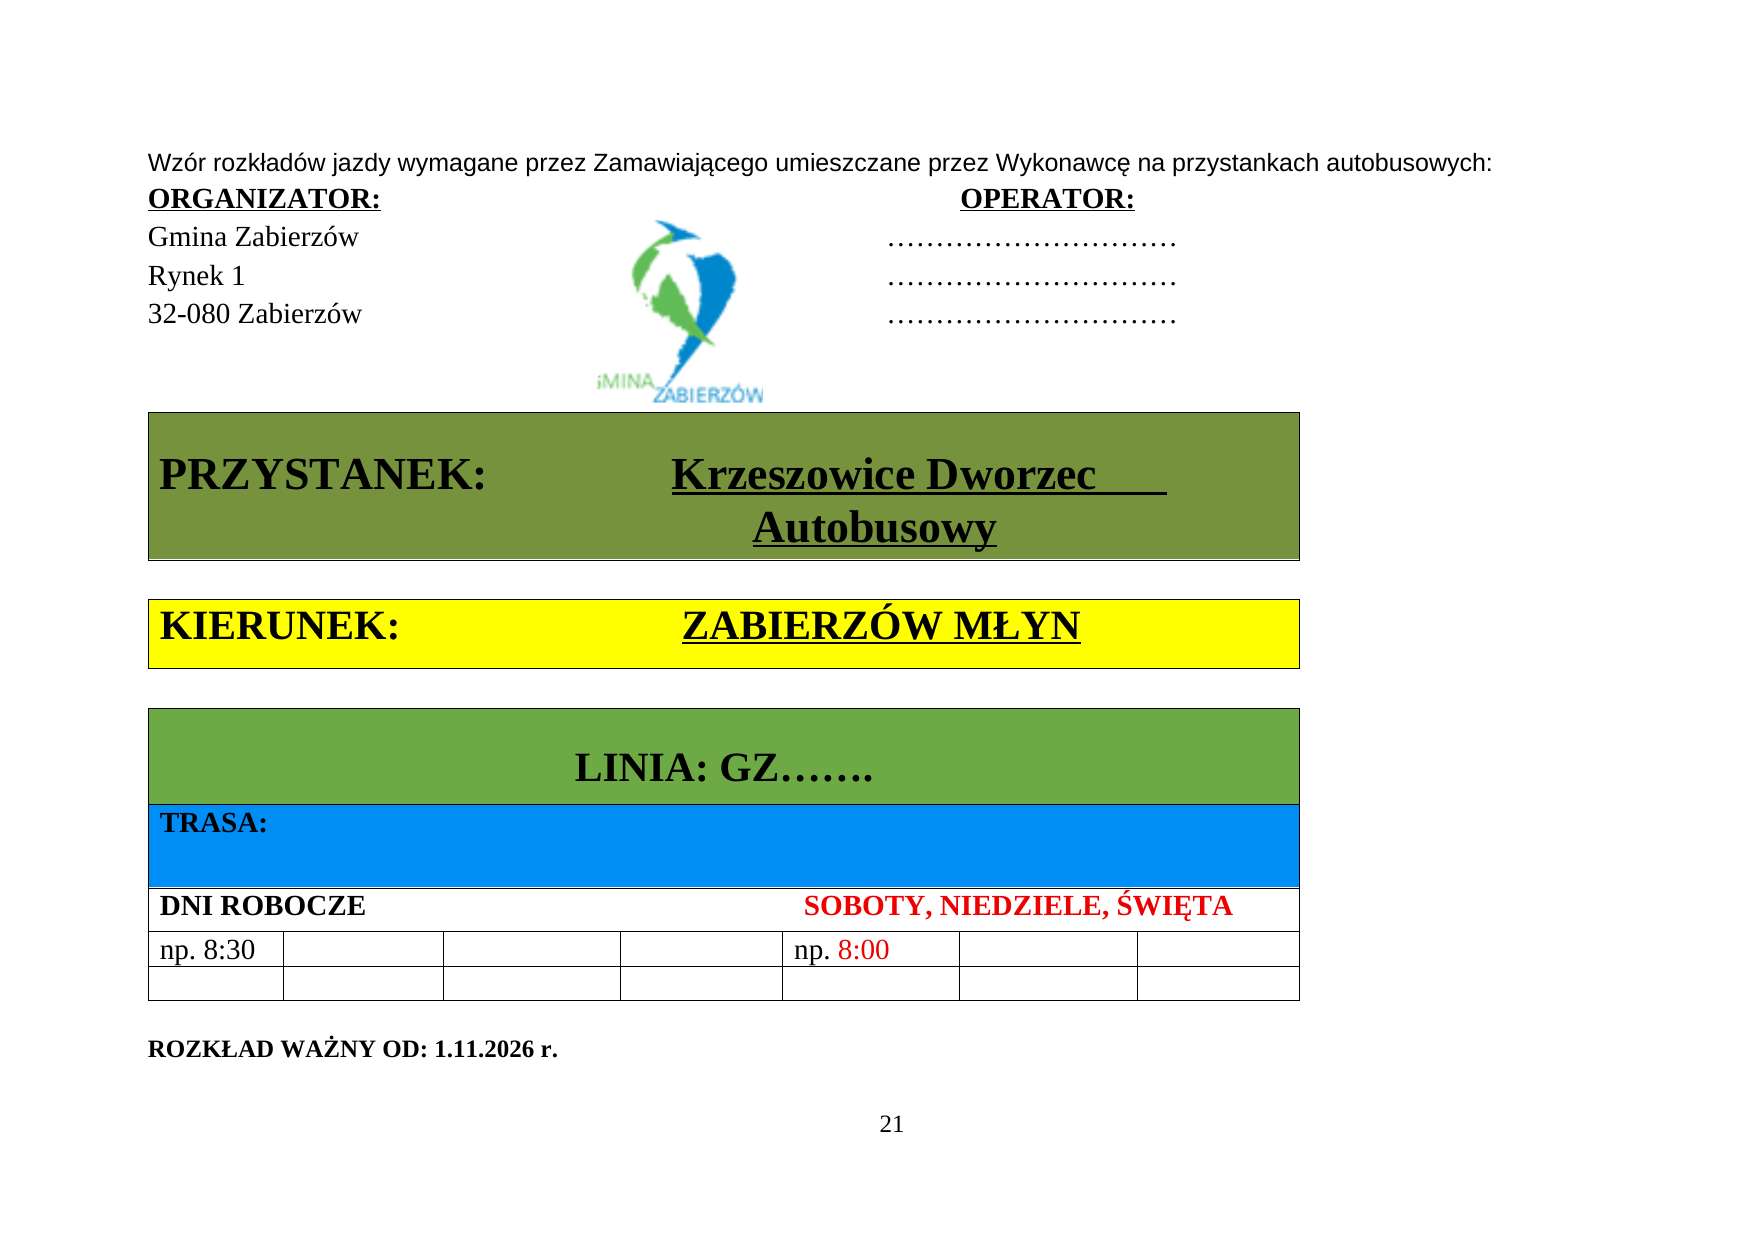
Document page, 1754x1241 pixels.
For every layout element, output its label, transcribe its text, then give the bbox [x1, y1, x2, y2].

text Wzór rozkładów jazdy wymagane przez Zamawiającego umieszczane przez Wykonawcę na przystankach autobusowych: [148, 148, 1636, 176]
table_cell [783, 967, 959, 1000]
picture [590, 220, 763, 399]
text ORGANIZATOR: OPERATOR: [148, 181, 1636, 214]
table_cell [284, 967, 443, 1000]
text 32-080 Zabierzów ………………………… [148, 296, 652, 368]
table_cell TRASA: [149, 805, 1299, 887]
table_header KIERUNEK: ZABIERZÓW MŁYN [149, 600, 1299, 668]
table_cell np. 8:30 [149, 932, 283, 966]
table_cell [960, 967, 1137, 1000]
table_cell [960, 932, 1137, 966]
table_cell [284, 932, 443, 966]
text Rynek 1 ………………………… [148, 258, 630, 291]
text Gmina Zabierzów ………………………… [148, 219, 1636, 253]
text Rynek 1 ………………………… [737, 258, 1636, 291]
table_cell [1138, 967, 1299, 1000]
table_cell DNI ROBOCZE SOBOTY, NIEDZIELE, ŚWIĘTA [149, 889, 1299, 931]
table_cell [1138, 932, 1299, 966]
table_cell [621, 967, 782, 1000]
table_cell [149, 967, 283, 1000]
table_header LINIA: GZ……. [149, 709, 1299, 804]
text 32-080 Zabierzów ………………………… [725, 296, 1636, 368]
table_header PRZYSTANEK: Krzeszowice Dworzec Autobusowy [149, 413, 1299, 559]
text ROZKŁAD WAŻNY OD: 1.11.2026 r. [148, 1034, 1636, 1063]
table_cell [444, 932, 620, 966]
table_cell np. 8:00 [783, 932, 959, 966]
table_cell [444, 967, 620, 1000]
table_cell [621, 932, 782, 966]
